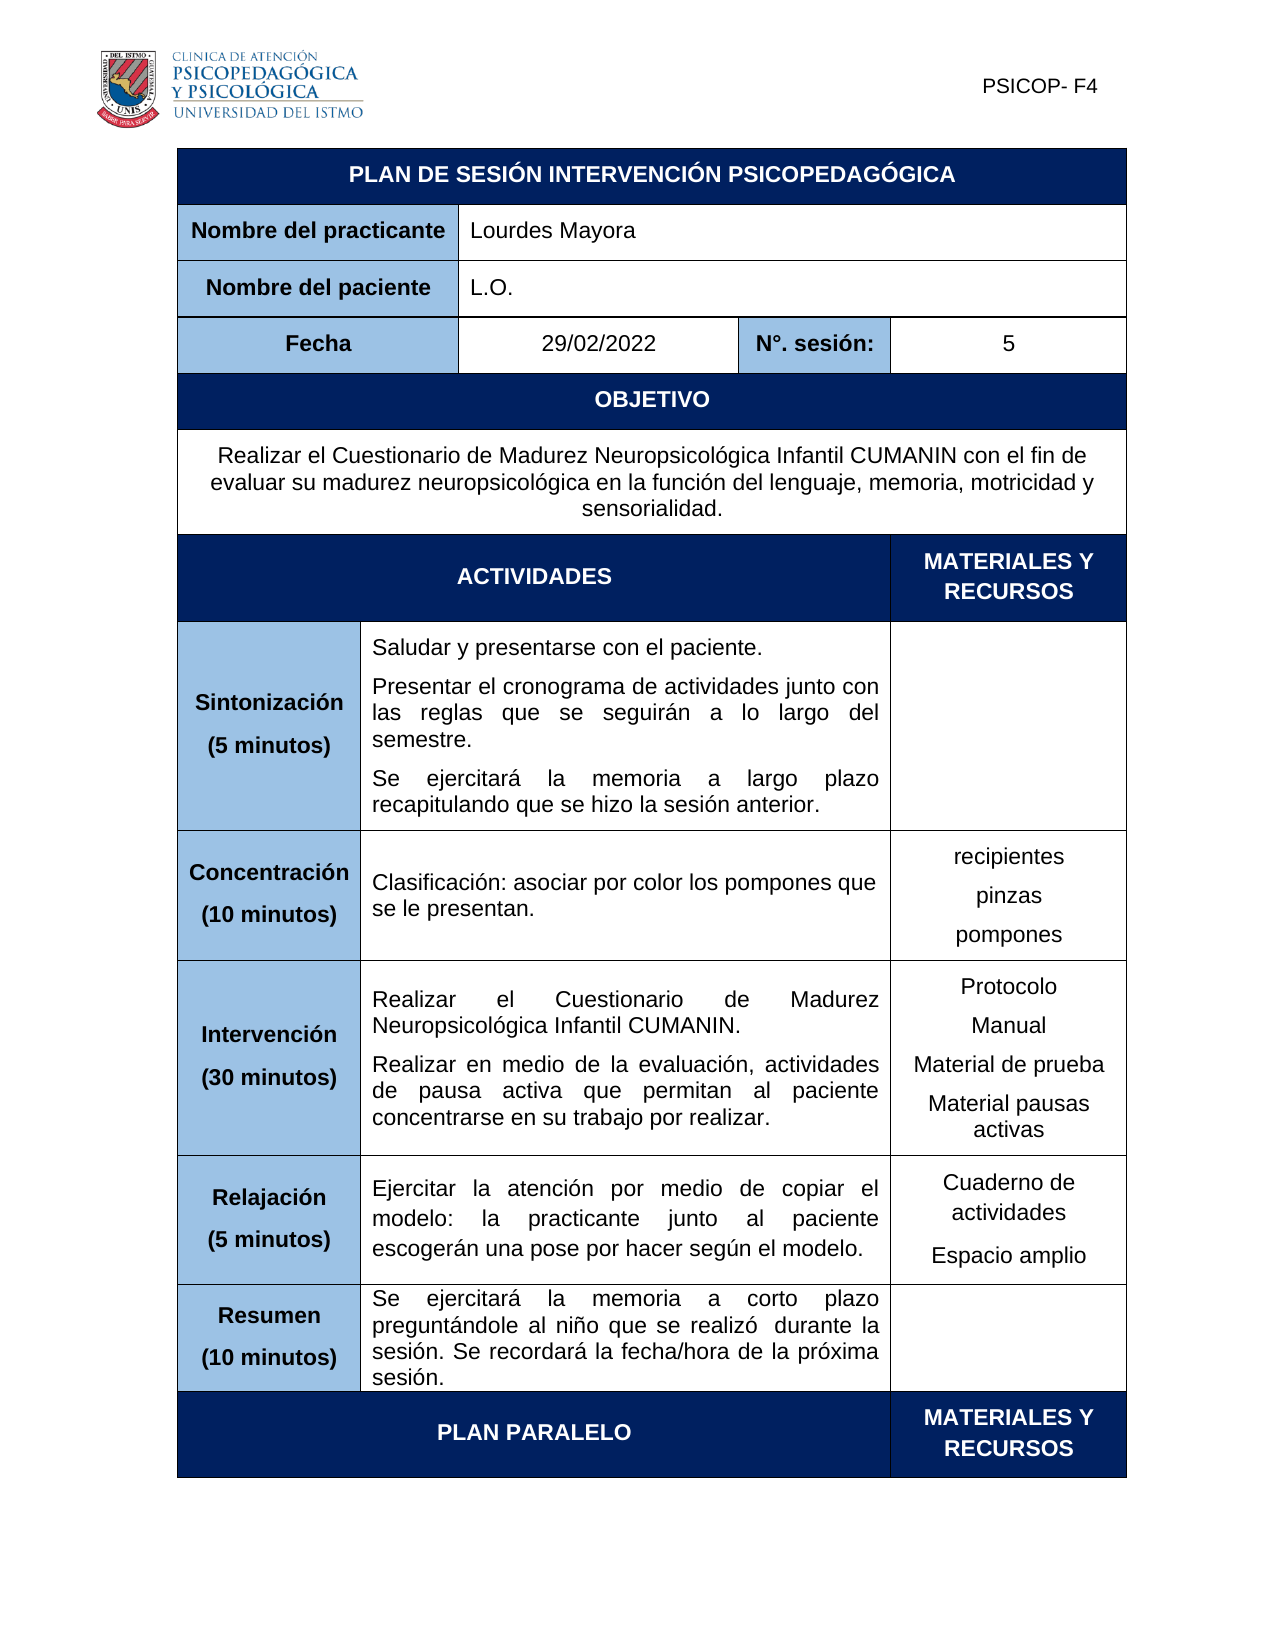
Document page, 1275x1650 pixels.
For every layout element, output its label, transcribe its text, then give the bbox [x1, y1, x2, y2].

table_cell PLAN PARALELO [178, 1392, 890, 1477]
table_cell Realizar el Cuestionario de Madurez Neuropsicológica Infantil CUMANIN con el fin de evaluar su madurez neuropsicológica en la función del lenguaje, memoria, motricidad y sensorialidad. [178, 430, 1126, 534]
table_cell Relajación (5 minutos) [178, 1156, 360, 1284]
picture [45, 21, 424, 163]
table_cell Clasificación: asociar por color los pompones que se le presentan. [361, 831, 890, 960]
table_cell recipientes pinzas pompones [891, 831, 1126, 960]
table_cell Cuaderno de actividades Espacio amplio [891, 1156, 1126, 1284]
table_cell 29/02/2022 [459, 318, 738, 373]
table_cell Concentración (10 minutos) [178, 831, 360, 960]
table_cell ACTIVIDADES [178, 535, 890, 621]
table_cell MATERIALES Y RECURSOS [891, 1392, 1126, 1477]
table_cell Lourdes Mayora [459, 205, 1126, 260]
table_cell L.O. [459, 261, 1126, 316]
table_cell Fecha [178, 318, 458, 373]
table_cell Protocolo Manual Material de prueba Material pausas activas [891, 961, 1126, 1155]
table_cell Nombre del paciente [178, 261, 458, 316]
table_cell Intervención (30 minutos) [178, 961, 360, 1155]
table_cell N°. sesión: [739, 318, 890, 373]
table_cell MATERIALES Y RECURSOS [891, 535, 1126, 621]
table_cell Sintonización (5 minutos) [178, 622, 360, 830]
table_cell Realizar el Cuestionario de Madurez Neuropsicológica Infantil CUMANIN. Realizar en medio de la evaluación, actividades de pausa activa que permitan al paciente concentrarse en su trabajo por realizar. [361, 961, 890, 1155]
table_cell [891, 1285, 1126, 1391]
table_cell OBJETIVO [178, 374, 1126, 429]
table_cell [891, 622, 1126, 830]
table_cell Nombre del practicante [178, 205, 458, 260]
table_cell Ejercitar la atención por medio de copiar el modelo: la practicante junto al paciente escogerán una pose por hacer según el modelo. [361, 1156, 890, 1284]
table_cell 5 [891, 318, 1126, 373]
table_cell Saludar y presentarse con el paciente. Presentar el cronograma de actividades junto con las reglas que se seguirán a lo largo del semestre. Se ejercitará la memoria a largo plazo recapitulando que se hizo la sesión anterior. [361, 622, 890, 830]
table_header PLAN DE SESIÓN INTERVENCIÓN PSICOPEDAGÓGICA [178, 149, 1126, 204]
table_cell Se ejercitará la memoria a corto plazo preguntándole al niño que se realizó durante la sesión. Se recordará la fecha/hora de la próxima sesión. [361, 1285, 890, 1391]
table_cell Resumen (10 minutos) [178, 1285, 360, 1391]
